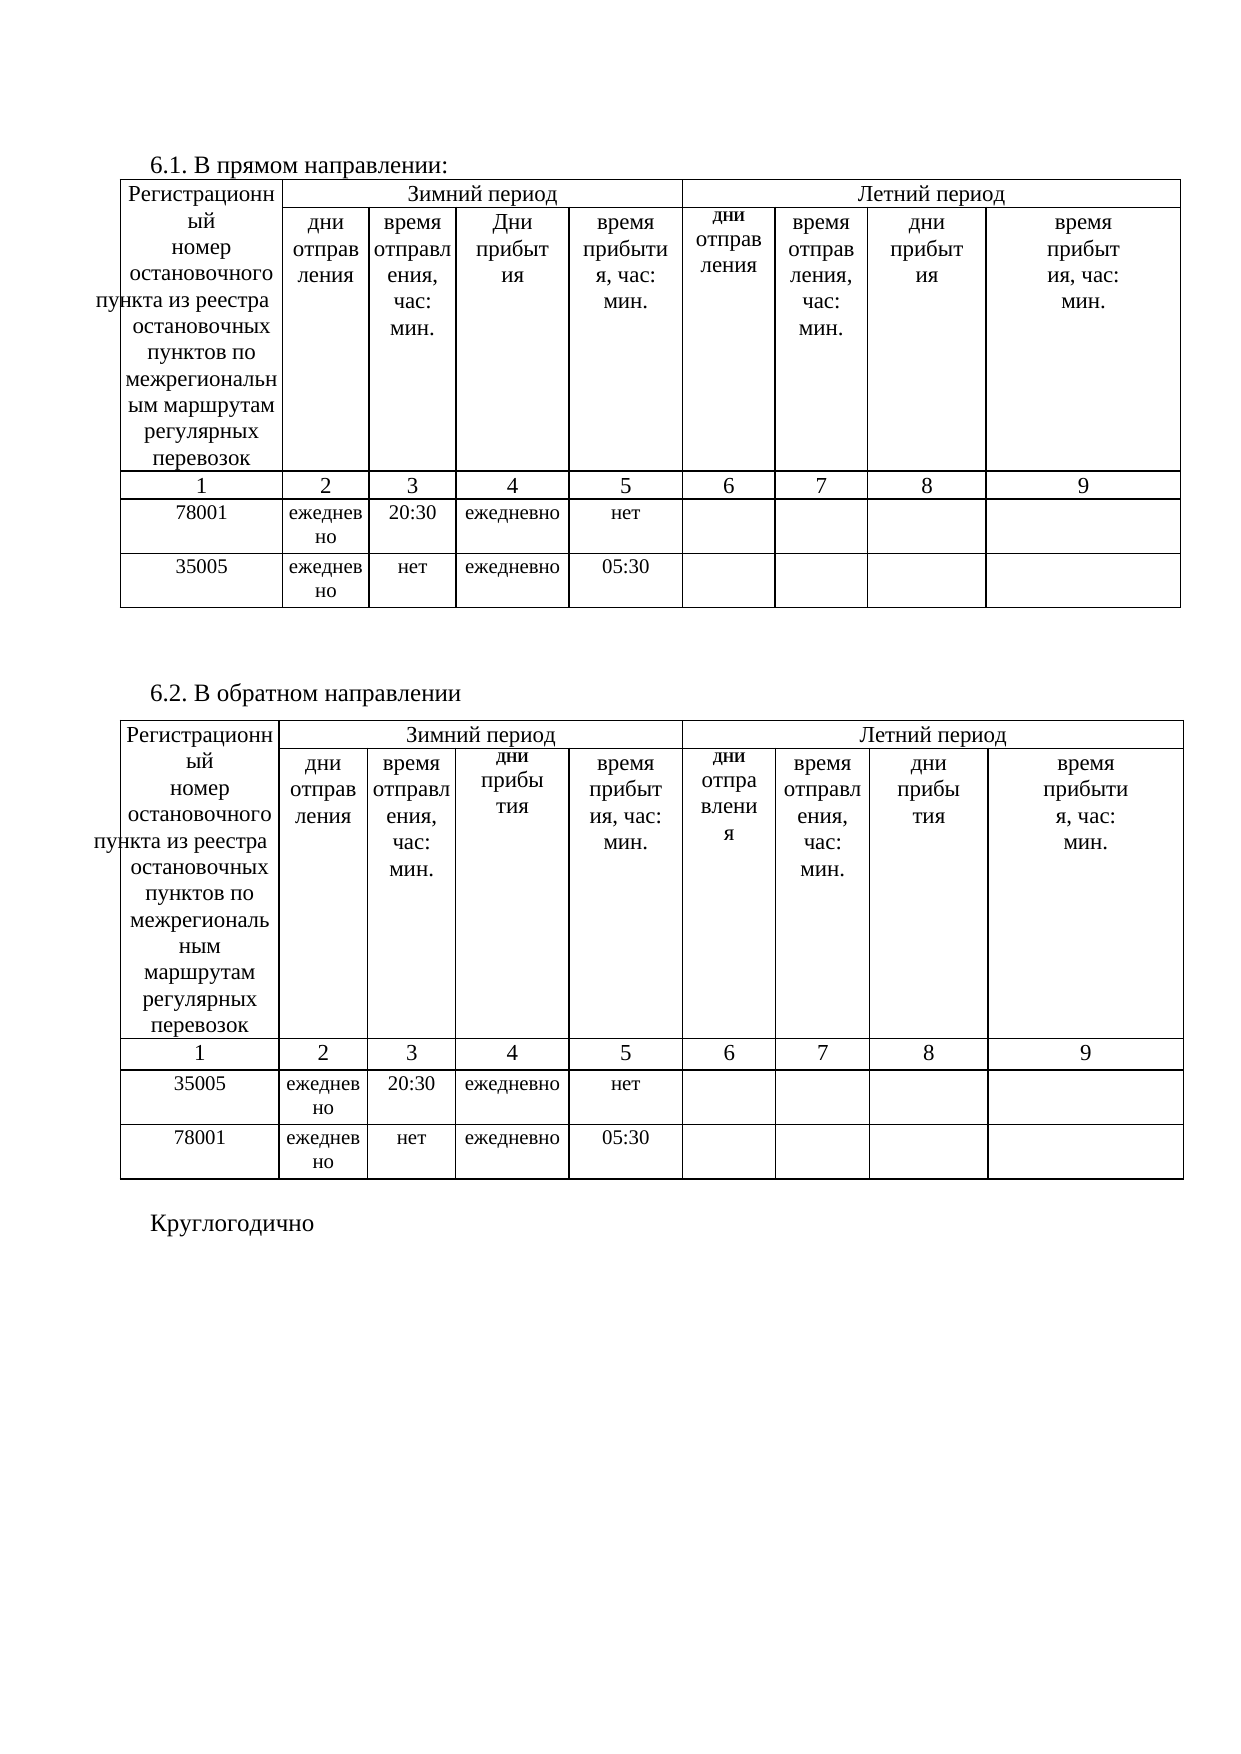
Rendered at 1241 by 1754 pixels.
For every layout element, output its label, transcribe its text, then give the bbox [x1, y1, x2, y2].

table_cell 2 [280, 1039, 367, 1069]
table_cell [870, 1125, 987, 1178]
table_header Зимний период [283, 180, 682, 207]
table_cell время прибыт ия, час: мин. [570, 749, 682, 1037]
table_cell 2 [283, 472, 368, 498]
table_cell 8 [870, 1039, 987, 1069]
table_cell [987, 500, 1180, 552]
table_cell дни прибы тия [870, 749, 987, 1037]
table_cell время прибыти я, час: мин. [570, 208, 682, 470]
table_cell 20:30 [370, 500, 455, 552]
table_cell нет [370, 554, 455, 607]
table_cell ежедневно [457, 554, 568, 607]
table_cell время прибыт ия, час: мин. [987, 208, 1180, 470]
table_cell 9 [989, 1039, 1183, 1069]
table_cell время отправл ения, час: мин. [368, 749, 455, 1037]
table_cell [989, 1125, 1183, 1178]
table_cell 05:30 [570, 1125, 682, 1178]
table_cell [776, 1125, 869, 1178]
table_cell 1 [121, 1039, 278, 1069]
table_cell 9 [987, 472, 1180, 498]
table_cell время отправл ения, час: мин. [776, 749, 869, 1037]
table_header Регистрационный номер остановочного пункта из реестра остановочных пунктов по межрегиональным маршрутам регулярных перевозок [121, 721, 278, 1037]
text 6.1. В прямом направлении: [150, 150, 1090, 179]
table_header Летний период [683, 721, 1183, 748]
table_cell ежедневно [456, 1071, 568, 1124]
table_cell 6 [683, 1039, 775, 1069]
table_cell 20:30 [368, 1071, 455, 1124]
table_cell Дни прибыт ия [457, 208, 568, 470]
table_cell 6 [683, 472, 774, 498]
table_cell [989, 1071, 1183, 1124]
table_cell 5 [570, 1039, 682, 1069]
table_cell 78001 [121, 500, 282, 552]
table_cell ДНИ отправ ления [683, 208, 774, 470]
table_cell 3 [370, 472, 455, 498]
text Круглогодично [150, 1208, 1090, 1237]
table_cell время прибыти я, час: мин. [989, 749, 1183, 1037]
table_cell ежедневно [457, 500, 568, 552]
table_cell 35005 [121, 554, 282, 607]
table_cell ежедневно [456, 1125, 568, 1178]
table_cell ежедневно [280, 1071, 367, 1124]
table_cell 05:30 [570, 554, 682, 607]
table_cell [683, 1125, 775, 1178]
table_cell время отправ ления, час: мин. [776, 208, 867, 470]
table_cell время отправл ения, час: мин. [370, 208, 455, 470]
table_cell ежедневно [283, 554, 368, 607]
table_cell [683, 500, 774, 552]
table_cell нет [368, 1125, 455, 1178]
table_cell дни отправ ления [283, 208, 368, 470]
table_cell ДНИ прибы тия [456, 749, 568, 1037]
table_cell [683, 554, 774, 607]
table_cell ежедневно [280, 1125, 367, 1178]
table_cell 4 [457, 472, 568, 498]
table_cell [868, 500, 985, 552]
table_cell 7 [776, 472, 867, 498]
text 6.2. В обратном направлении [150, 678, 1090, 707]
table_cell [776, 500, 867, 552]
table_cell [868, 554, 985, 607]
table_cell нет [570, 500, 682, 552]
table_cell 35005 [121, 1071, 278, 1124]
table_header Летний период [683, 180, 1180, 207]
table_cell 78001 [121, 1125, 278, 1178]
table_cell 3 [368, 1039, 455, 1069]
table_cell [987, 554, 1180, 607]
table_cell [776, 1071, 869, 1124]
table_cell нет [570, 1071, 682, 1124]
table_cell 1 [121, 472, 282, 498]
table_cell ежедневно [283, 500, 368, 552]
table_header Регистрационный номер остановочного пункта из реестра остановочных пунктов по межрегиональным маршрутам регулярных перевозок [121, 180, 282, 470]
table_cell 7 [776, 1039, 869, 1069]
table_cell 8 [868, 472, 985, 498]
table_cell [870, 1071, 987, 1124]
table_header Зимний период [280, 721, 682, 748]
table_cell [776, 554, 867, 607]
table_cell ДНИ отпра влени я [683, 749, 775, 1037]
table_cell дни прибыт ия [868, 208, 985, 470]
table_cell [683, 1071, 775, 1124]
table_cell 4 [456, 1039, 568, 1069]
table_cell 5 [570, 472, 682, 498]
table_cell дни отправ ления [280, 749, 367, 1037]
